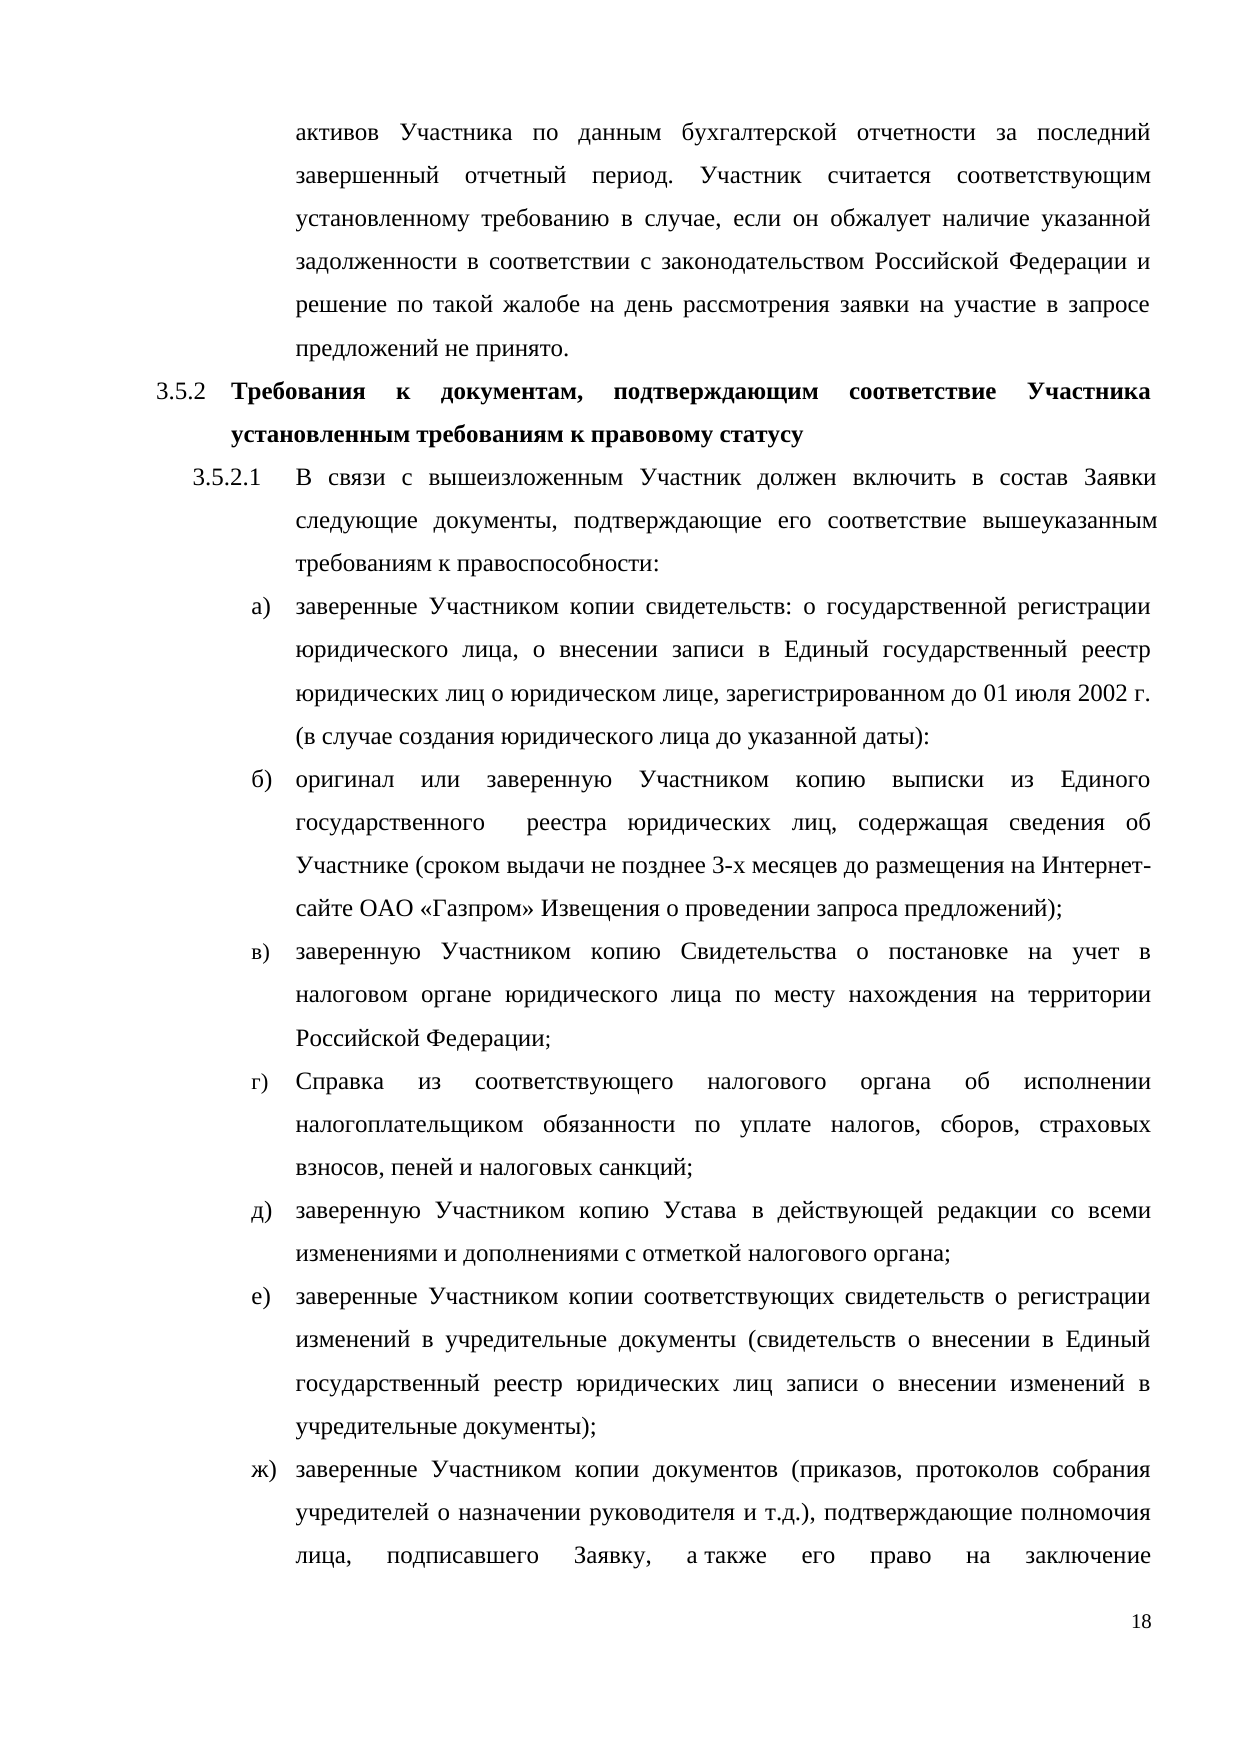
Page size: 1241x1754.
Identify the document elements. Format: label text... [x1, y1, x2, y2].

list Справка из соответствующего налогового органа об исполнении налогоплательщиком обязанности по уплате налогов, сборов, страховых взносов, пеней и налоговых санкций; [251, 1066, 1152, 1181]
list Требования к документам, подтверждающим соответствие Участника установленным требованиям к правовому статусу [156, 376, 1152, 448]
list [251, 117, 1152, 361]
list заверенную Участником копию Устава в действующей редакции со всеми изменениями и дополнениями с отметкой налогового органа; [251, 1195, 1152, 1267]
list заверенную Участником копию Свидетельства о постановке на учет в налоговом органе юридического лица по месту нахождения на территории Российской Федерации; [251, 936, 1152, 1051]
list заверенные Участником копии свидетельств: о государственной регистрации юридического лица, о внесении записи в Единый государственный реестр юридических лиц о юридическом лице, зарегистрированном до 01 июля 2002 г. (в случае создания юридического лица до указанной даты): [251, 591, 1152, 749]
list заверенные Участником копии соответствующих свидетельств о регистрации изменений в учредительные документы (свидетельств о внесении в Единый государственный реестр юридических лиц записи о внесении изменений в учредительные документы); [251, 1281, 1152, 1439]
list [251, 1454, 1152, 1569]
list В связи с вышеизложенным Участник должен включить в состав Заявки следующие документы, подтверждающие его соответствие вышеуказанным требованиям к правоспособности: [192, 462, 1158, 577]
list оригинал или заверенную Участником копию выписки из Единого государственного реестра юридических лиц, содержащая сведения об Участнике (сроком выдачи не позднее 3-х месяцев до размещения на Интернет-сайте ОАО «Газпром» Извещения о проведении запроса предложений); [251, 764, 1152, 922]
